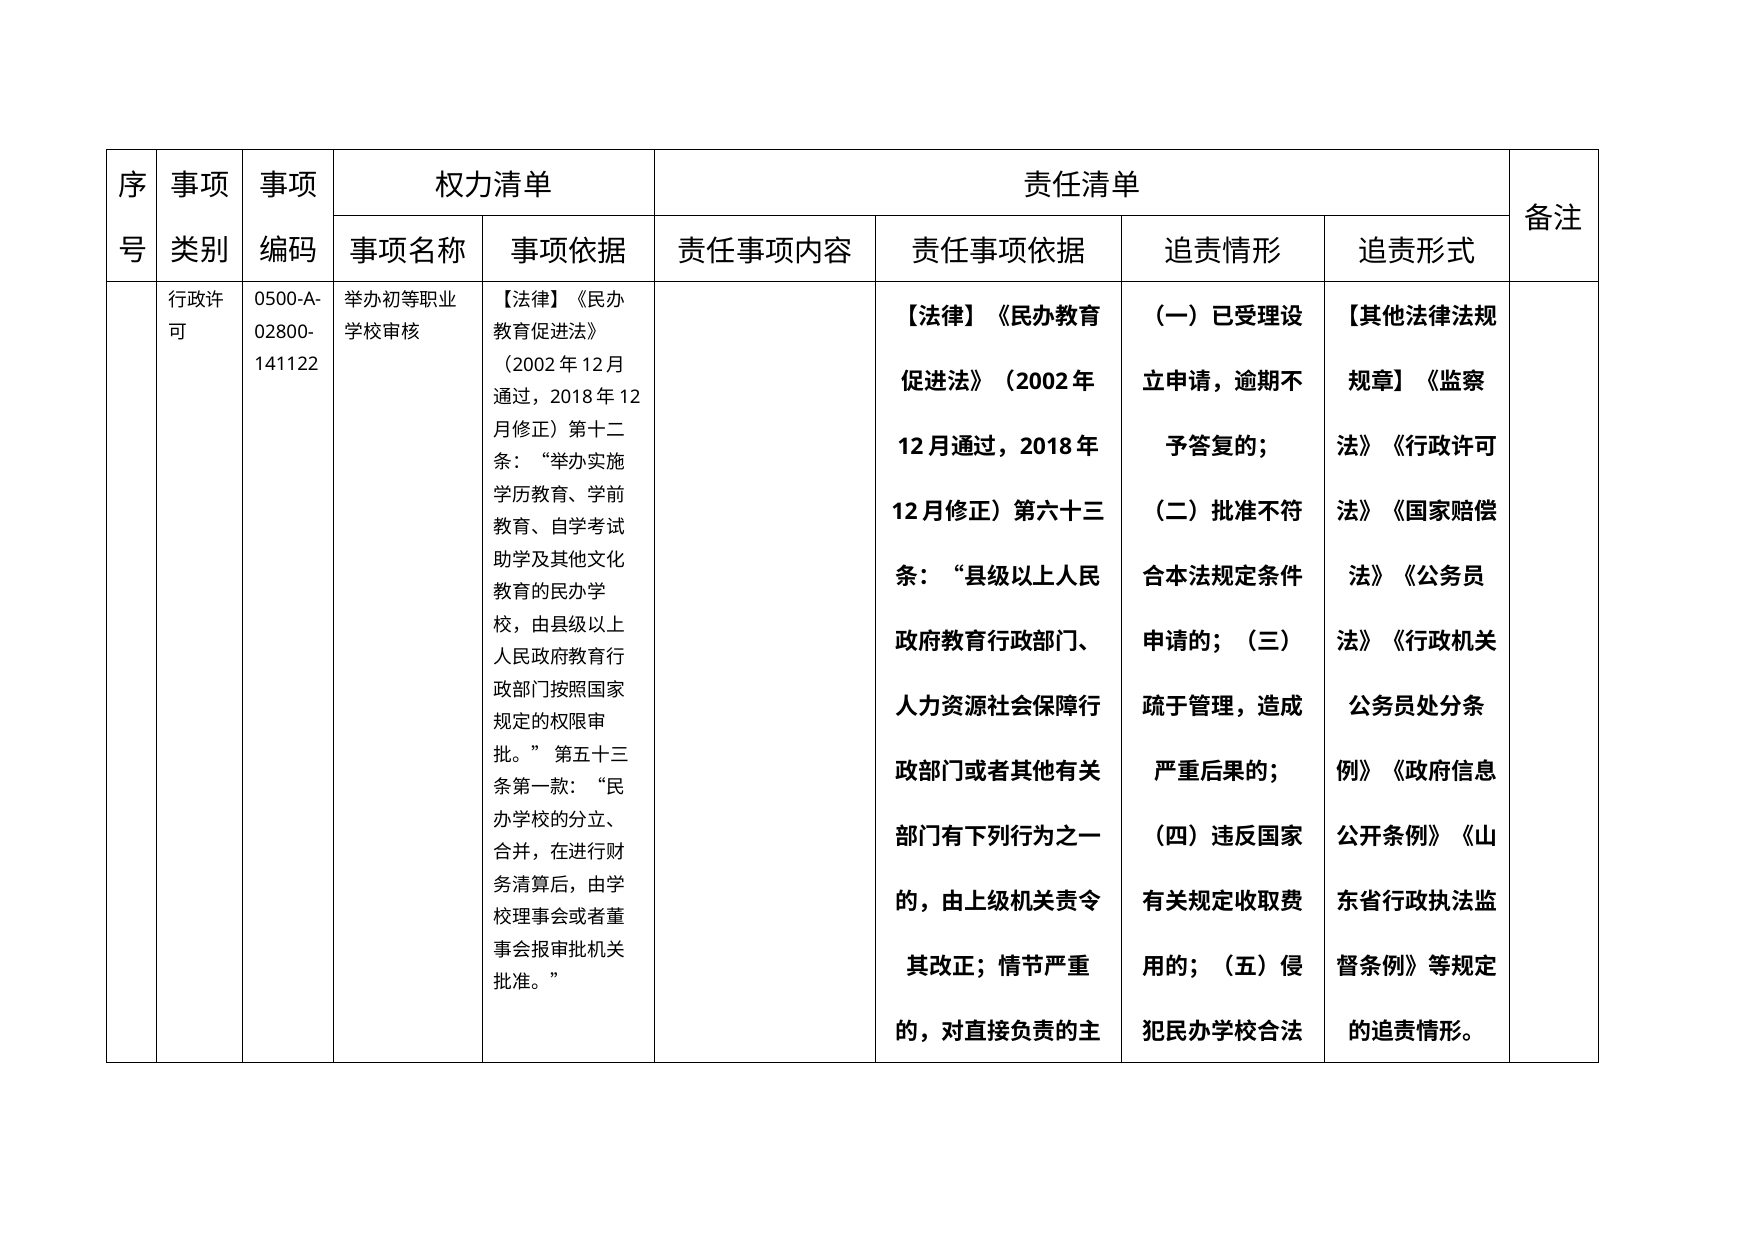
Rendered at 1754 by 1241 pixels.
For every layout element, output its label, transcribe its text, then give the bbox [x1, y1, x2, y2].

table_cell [1325, 282, 1509, 1062]
table_cell [107, 282, 156, 1062]
table_cell 0500-A-02800-141122 [243, 282, 333, 1062]
table_header 备注 [1510, 150, 1598, 281]
table_header 权力清单 [334, 150, 654, 215]
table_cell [1122, 282, 1324, 1062]
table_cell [876, 282, 1121, 1062]
table_header 责任清单 [655, 150, 1509, 215]
table_cell 行政许可 [157, 282, 242, 1062]
table_cell 事项依据 [483, 216, 654, 281]
table_cell 责任事项依据 [876, 216, 1121, 281]
table_cell 举办初等职业学校审核 [334, 282, 482, 1062]
table_header 事项编码 [243, 150, 333, 281]
table_cell 追责情形 [1122, 216, 1324, 281]
table_cell [1510, 282, 1598, 1062]
table_cell [655, 282, 875, 1062]
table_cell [483, 282, 654, 1062]
table_cell 事项名称 [334, 216, 482, 281]
table_cell 追责形式 [1325, 216, 1509, 281]
table_header 事项类别 [157, 150, 242, 281]
table_header 序号 [107, 150, 156, 281]
table_cell 责任事项内容 [655, 216, 875, 281]
